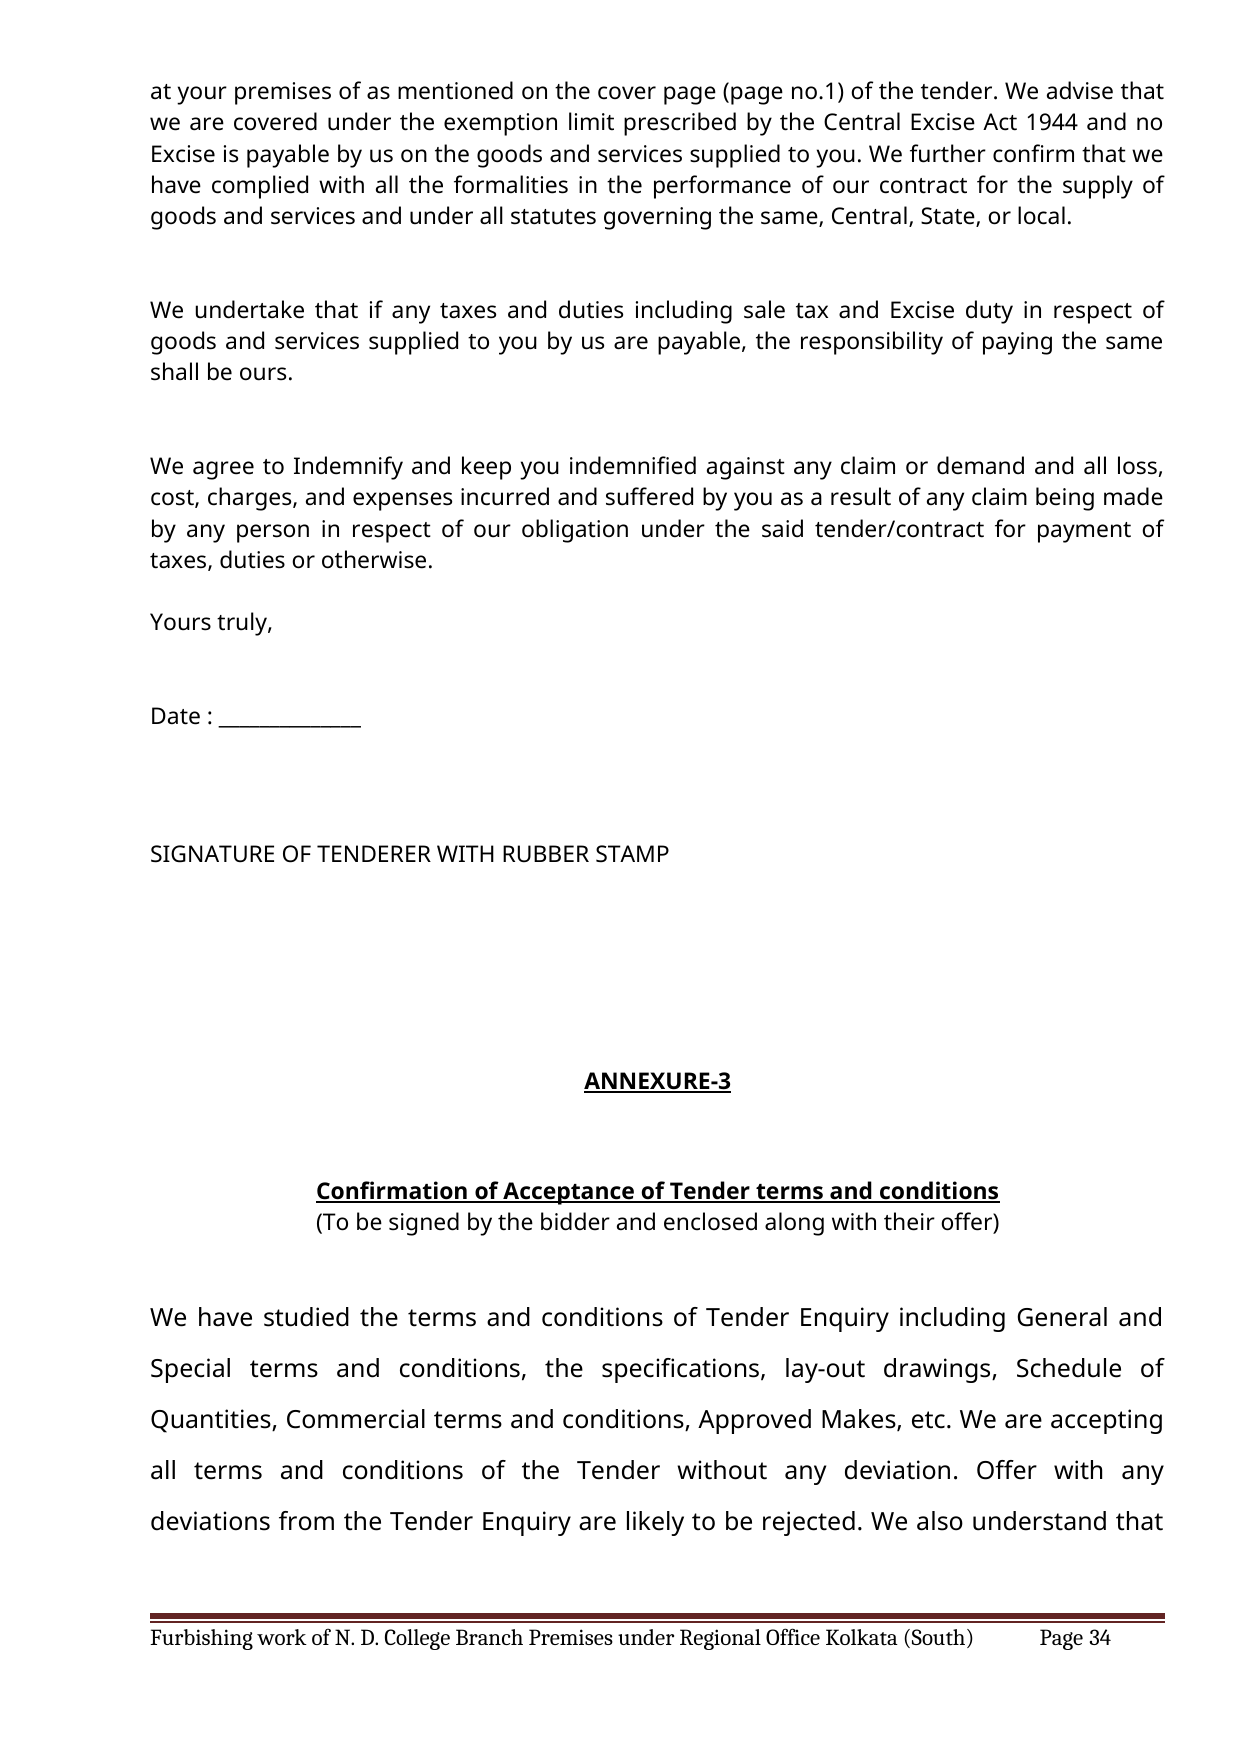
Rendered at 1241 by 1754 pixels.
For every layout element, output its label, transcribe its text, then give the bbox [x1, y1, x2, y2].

text We agree to Indemnify and keep you indemnified against any claim or demand and all loss, cost, charges, and expenses incurred and suffered by you as a result of any claim being made by any person in respect of our obligation under the said tender/contract for payment of taxes, duties or otherwise. [150, 450, 1165, 575]
text We undertake that if any taxes and duties including sale tax and Excise duty in respect of goods and services supplied to you by us are payable, the responsibility of paying the same shall be ours. [150, 294, 1165, 387]
text Date : ______________ [150, 700, 1165, 731]
text Yours truly, [150, 606, 1165, 637]
text ANNEXURE-3 [150, 1064, 1165, 1096]
text Confirmation of Acceptance of Tender terms and conditions [150, 1175, 1165, 1206]
text SIGNATURE OF TENDERER WITH RUBBER STAMP [150, 837, 1165, 869]
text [150, 75, 1165, 231]
text (To be signed by the bidder and enclosed along with their offer) [150, 1206, 1165, 1237]
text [150, 1300, 1165, 1538]
